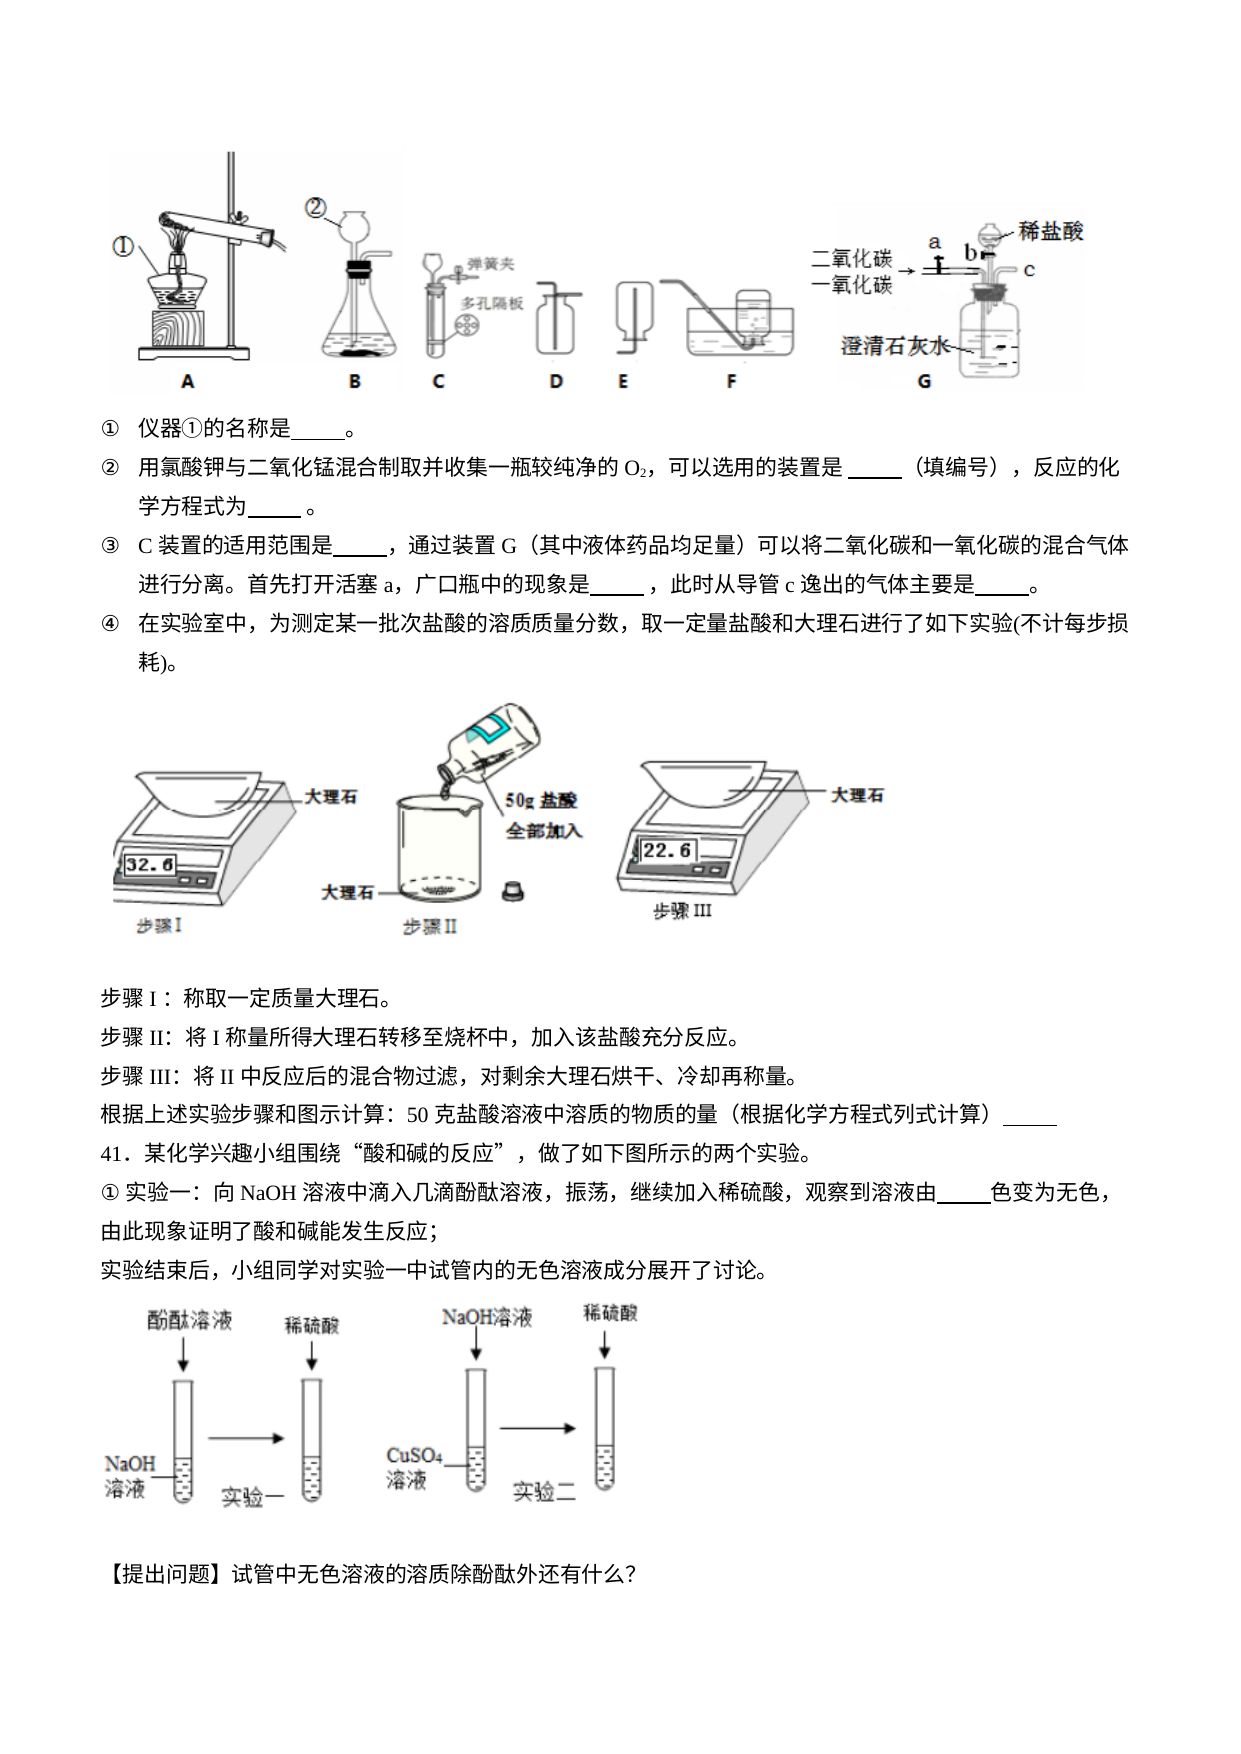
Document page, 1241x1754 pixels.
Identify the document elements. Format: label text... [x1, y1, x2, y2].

picture [100, 145, 1087, 402]
picture [100, 683, 889, 946]
text ① 实验一：向 NaOH 溶液中滴入几滴酚酞溶液，振荡，继续加入稀硫酸，观察到溶液由 色变为无色，由此现象证明了酸和碱能发生反应； [100, 1174, 1140, 1246]
text 根据上述实验步骤和图示计算：50 克盐酸溶液中溶质的物质的量（根据化学方程式列式计算） [100, 1097, 1140, 1129]
text 实验结束后，小组同学对实验一中试管内的无色溶液成分展开了讨论。 [100, 1252, 1140, 1285]
picture [100, 1291, 651, 1519]
list 在实验室中，为测定某一批次盐酸的溶质质量分数，取一定量盐酸和大理石进行了如下实验(不计每步损耗)。 [100, 605, 1140, 677]
text 步骤 II：将 I 称量所得大理石转移至烧杯中，加入该盐酸充分反应。 [100, 1019, 1140, 1052]
text 41．某化学兴趣小组围绕“酸和碱的反应”，做了如下图所示的两个实验。 [100, 1136, 1140, 1168]
list 用氯酸钾与二氧化锰混合制取并收集一瓶较纯净的 O2，可以选用的装置是 （填编号），反应的化学方程式为 。 [100, 450, 1140, 521]
list 仪器①的名称是 。 [100, 411, 1140, 443]
text 步骤 I ：称取一定质量大理石。 [100, 981, 1140, 1013]
text 步骤 III：将 II 中反应后的混合物过滤，对剩余大理石烘干、冷却再称量。 [100, 1058, 1140, 1091]
text 【提出问题】试管中无色溶液的溶质除酚酞外还有什么？ [100, 1556, 1140, 1589]
list C 装置的适用范围是 ，通过装置 G（其中液体药品均足量）可以将二氧化碳和一氧化碳的混合气体进行分离。首先打开活塞 a，广口瓶中的现象是 ，此时从导管 c 逸出的气体主要是 。 [100, 528, 1140, 599]
